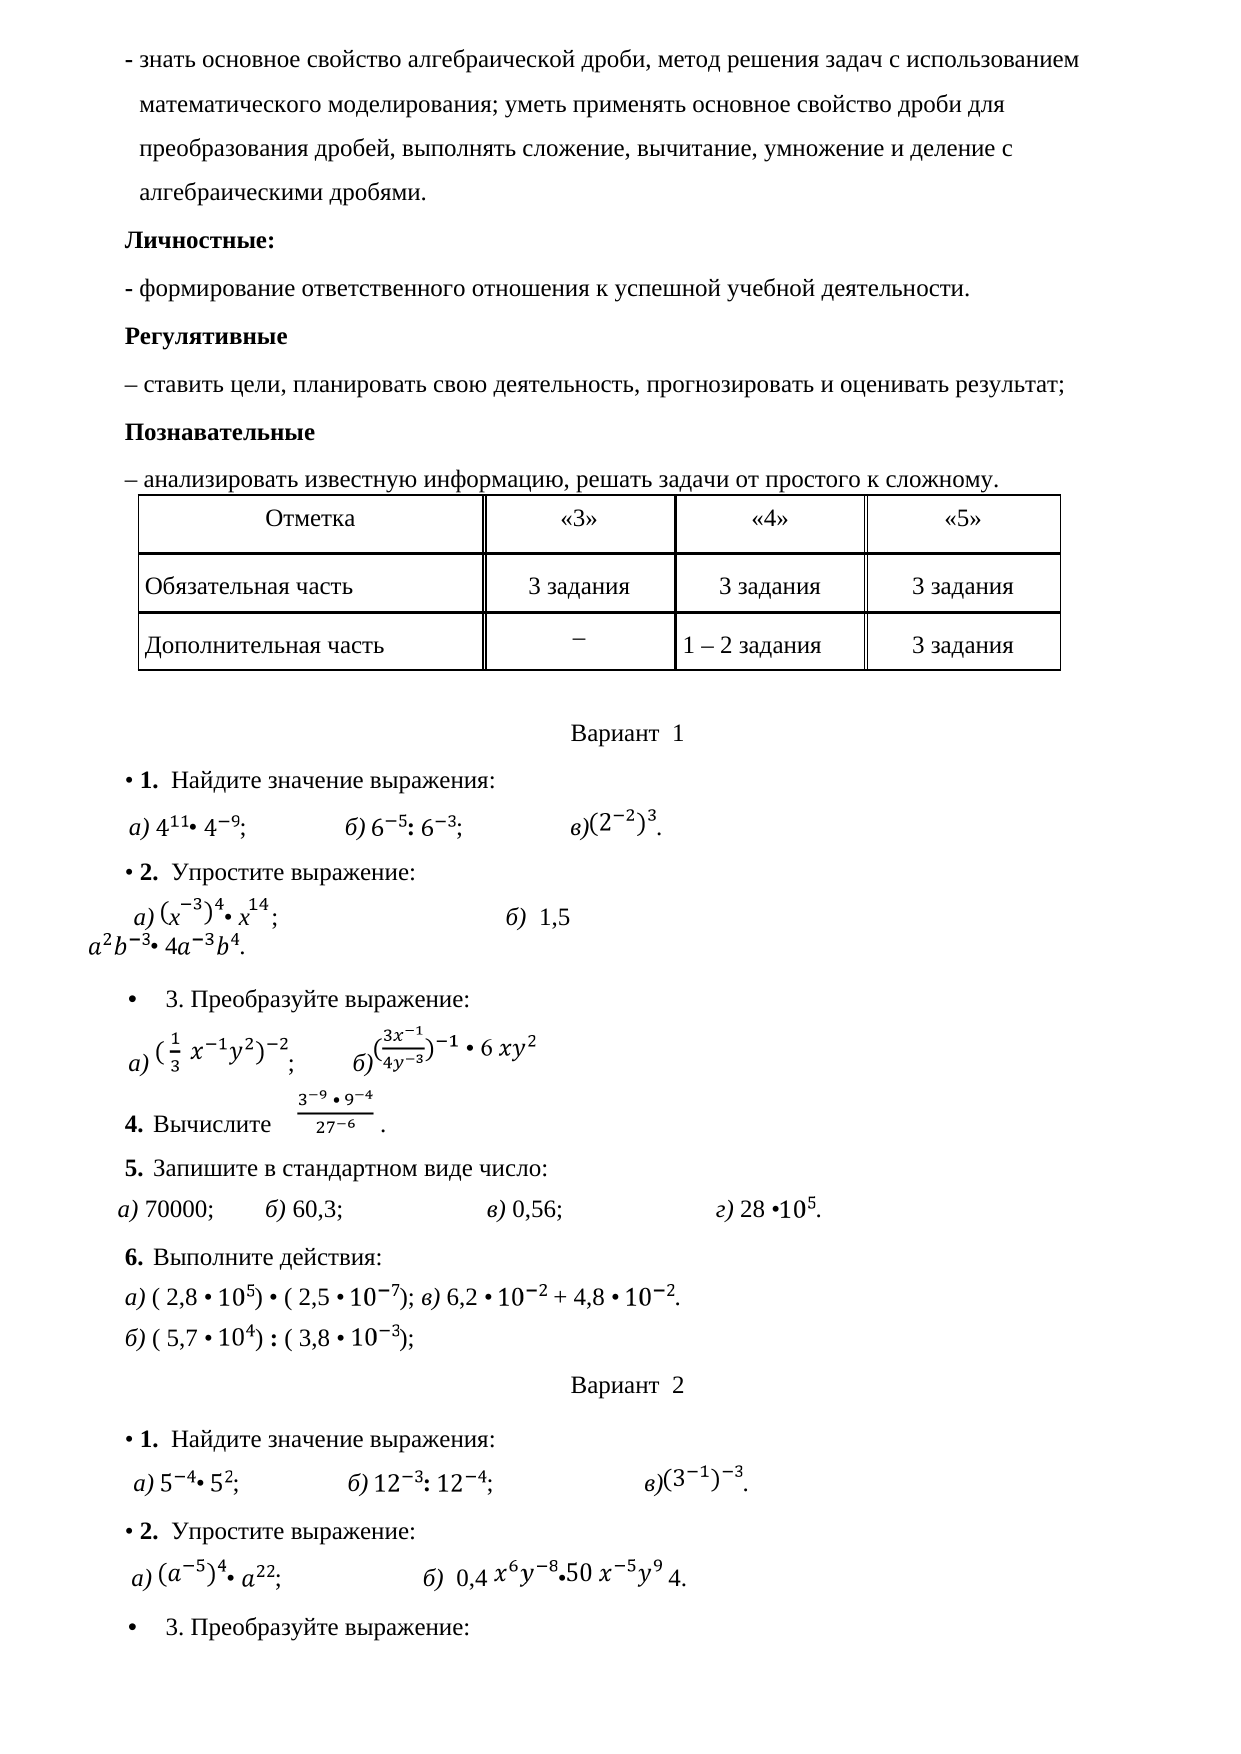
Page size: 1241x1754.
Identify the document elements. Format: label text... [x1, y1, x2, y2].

text а) 70000; б) 60,3; в) 0,56; г) 28 •. [89, 1194, 1185, 1223]
table_cell 3 задания [487, 555, 674, 611]
picture [374, 1470, 423, 1492]
text Личностные: [124, 226, 1126, 254]
picture [371, 813, 407, 836]
picture [296, 1089, 374, 1133]
list 1. Найдите значение выражения: [124, 1424, 1123, 1452]
list знать основное свойство алгебраической дроби, метод решения задач с использованием математического моделирования; уметь применять основное свойство дроби для преобразования дробей, выполнять сложение, вычитание, умножение и деление с алгебраическими дробями. [124, 44, 1123, 206]
picture [160, 901, 169, 925]
text Вариант 1 [138, 718, 1116, 747]
table_cell 3 задания [868, 555, 1060, 611]
table_header «5» [868, 496, 1060, 552]
picture [158, 1558, 227, 1587]
table_cell 3 задания [868, 614, 1060, 669]
list 2. Упростите выражение: [124, 1516, 1123, 1544]
list Запишите в стандартном виде число: [124, 1153, 1123, 1182]
picture [589, 808, 656, 836]
text Регулятивные [124, 321, 1126, 350]
picture [248, 897, 269, 910]
table_header «4» [677, 496, 864, 552]
picture [218, 1283, 255, 1306]
table_cell 3 задания [677, 555, 864, 611]
list 3. Преобразуйте выражение: [128, 984, 1123, 1013]
table_header «3» [487, 496, 674, 552]
picture [241, 1564, 275, 1587]
picture [421, 814, 456, 836]
text б) ( 5,7 • ) : ( 3,8 • ); [124, 1323, 1123, 1351]
picture [566, 1558, 662, 1587]
picture [203, 814, 240, 836]
picture [180, 897, 224, 925]
picture [155, 814, 189, 836]
picture [663, 1464, 743, 1492]
picture [437, 1470, 487, 1492]
table_cell Обязательная часть [139, 555, 482, 611]
picture [493, 1559, 558, 1587]
picture [210, 1470, 233, 1492]
text а) х• х ; б) 1,5 • 4. [89, 898, 1185, 960]
picture [155, 1031, 288, 1072]
table_cell 1 – 2 задания [677, 614, 864, 669]
picture [88, 933, 150, 955]
list Выполните действия: [124, 1242, 1123, 1271]
list ставить цели, планировать свою деятельность, прогнозировать и оценивать результат; [124, 369, 1123, 397]
list 3. Преобразуйте выражение: [128, 1612, 1123, 1641]
list 1. Найдите значение выражения: [124, 766, 1123, 794]
list формирование ответственного отношения к успешной учебной деятельности. [124, 273, 1123, 302]
text a) ; б) [89, 1025, 1185, 1077]
list Вычислите . [124, 1089, 1123, 1138]
picture [177, 933, 240, 955]
picture [779, 1195, 816, 1218]
picture [626, 1283, 675, 1306]
picture [160, 1470, 196, 1492]
table_cell – [487, 614, 674, 669]
text Вариант 2 [138, 1370, 1116, 1399]
text а) • ; б) : ; в). [89, 1464, 1185, 1497]
picture [218, 1324, 255, 1346]
text а) • ; б) : ; в). [89, 809, 1185, 841]
picture [351, 1324, 400, 1346]
list 2. Упростите выражение: [124, 857, 1123, 886]
picture [498, 1283, 547, 1306]
table_cell Дополнительная часть [139, 614, 482, 669]
text а) • ; б) 0,4 • 4. [89, 1559, 1185, 1592]
list анализировать известную информацию, решать задачи от простого к сложному. [124, 464, 1123, 493]
picture [373, 1025, 536, 1072]
text а) ( 2,8 • ) • ( 2,5 • ); в) 6,2 • + 4,8 • . [124, 1282, 1123, 1311]
table_header Отметка [139, 496, 482, 552]
text Познавательные [124, 417, 1126, 445]
picture [351, 1283, 400, 1306]
